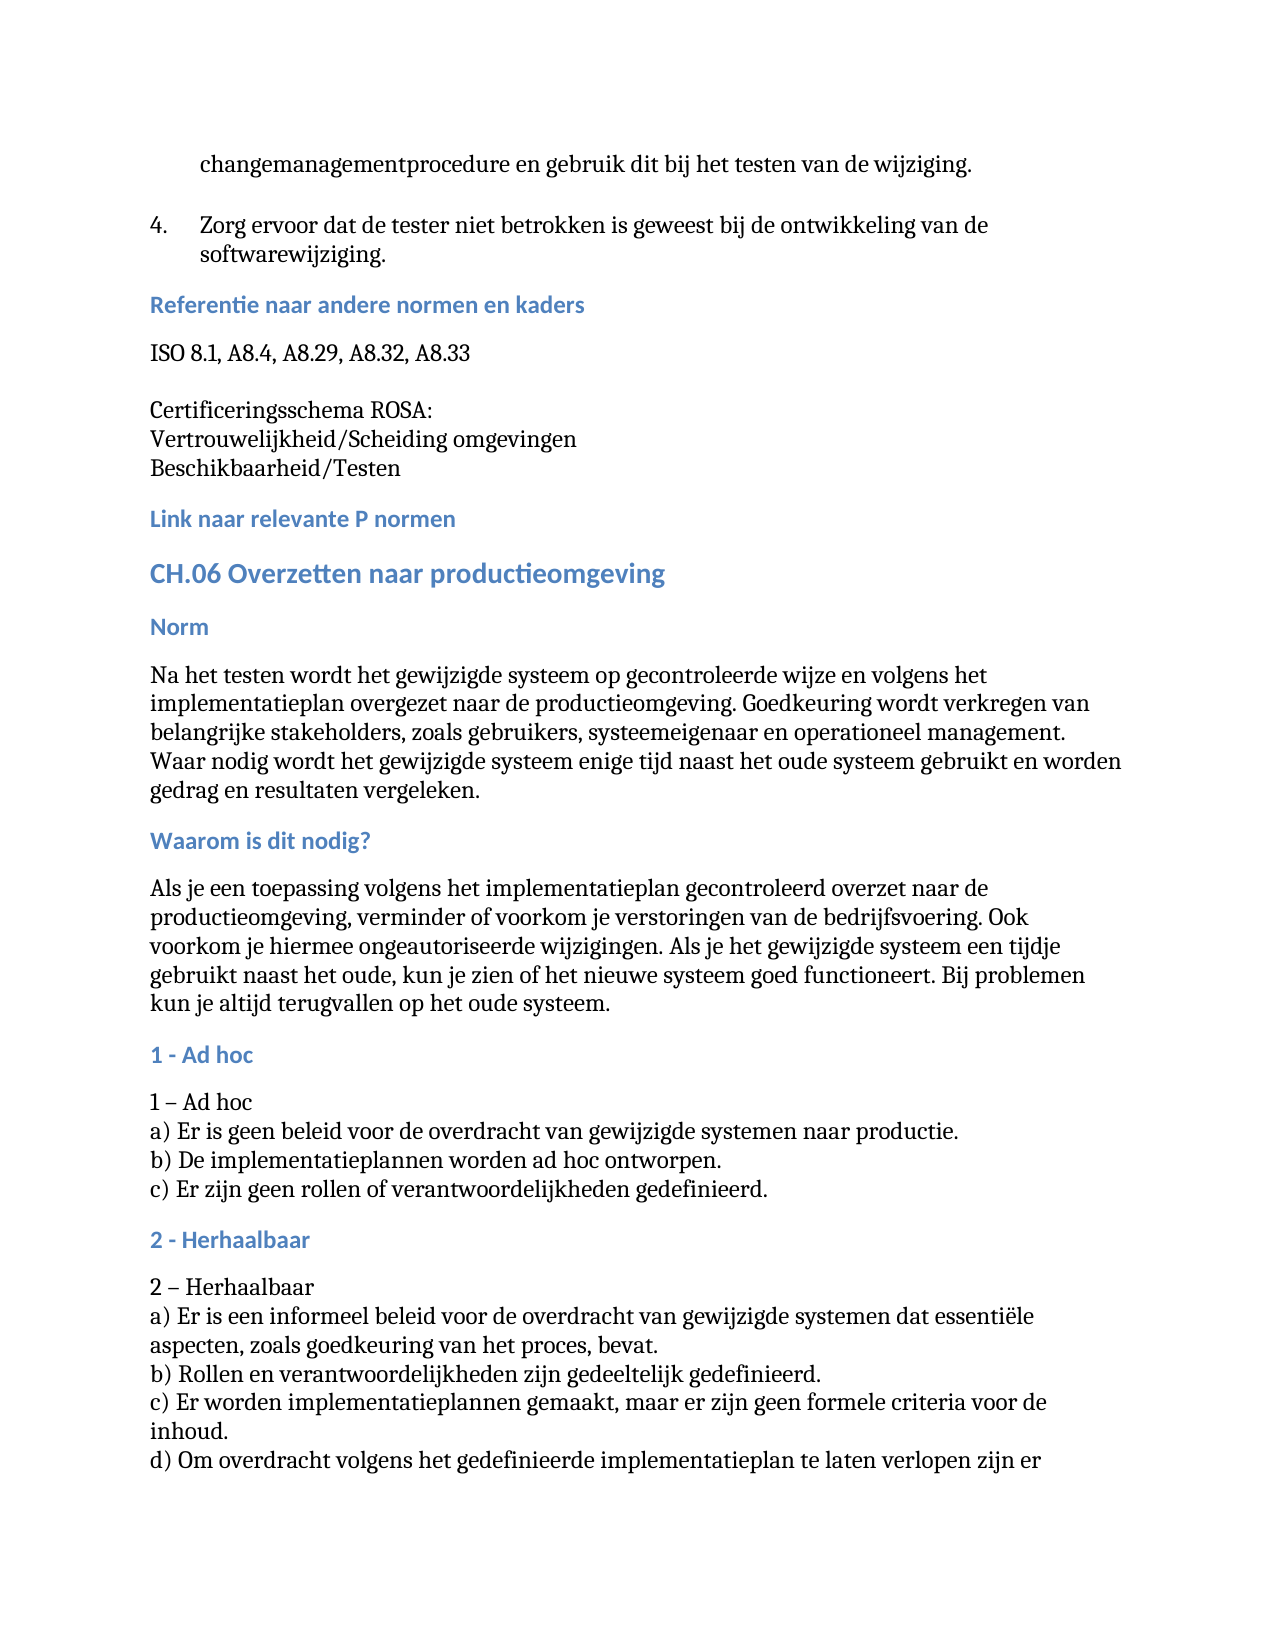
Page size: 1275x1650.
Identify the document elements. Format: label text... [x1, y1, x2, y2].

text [150, 1273, 1125, 1474]
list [150, 150, 1125, 207]
subtitle 1 - Ad hoc [150, 1039, 1125, 1069]
subtitle 2 - Herhaalbaar [150, 1224, 1125, 1254]
text ISO 8.1, A8.4, A8.29, A8.32, A8.33 Certificeringsschema ROSA: Vertrouwelijkheid/Scheiding omgevingen Beschikbaarheid/Testen [150, 339, 1125, 483]
text Na het testen wordt het gewijzigde systeem op gecontroleerde wijze en volgens het implementatieplan overgezet naar de productieomgeving. Goedkeuring wordt verkregen van belangrijke stakeholders, zoals gebruikers, systeemeigenaar en operationeel management. Waar nodig wordt het gewijzigde systeem enige tijd naast het oude systeem gebruikt en worden gedrag en resultaten vergeleken. [150, 661, 1125, 804]
text Als je een toepassing volgens het implementatieplan gecontroleerd overzet naar de productieomgeving, verminder of voorkom je verstoringen van de bedrijfsvoering. Ook voorkom je hiermee ongeautoriseerde wijzigingen. Als je het gewijzigde systeem een tijdje gebruikt naast het oude, kun je zien of het nieuwe systeem goed functioneert. Bij problemen kun je altijd terugvallen op het oude systeem. [150, 874, 1125, 1018]
subtitle Waarom is dit nodig? [150, 825, 1125, 856]
list Zorg ervoor dat de tester niet betrokken is geweest bij de ontwikkeling van de softwarewijziging. [150, 211, 1125, 269]
subtitle Link naar relevante P normen [150, 503, 1125, 534]
subtitle Norm [150, 611, 1125, 642]
text 1 – Ad hoc a) Er is geen beleid voor de overdracht van gewijzigde systemen naar productie. b) De implementatieplannen worden ad hoc ontworpen. c) Er zijn geen rollen of verantwoordelijkheden gedefinieerd. [150, 1088, 1125, 1203]
subtitle Referentie naar andere normen en kaders [150, 289, 1125, 320]
subtitle CH.06 Overzetten naar productieomgeving [150, 555, 1125, 590]
